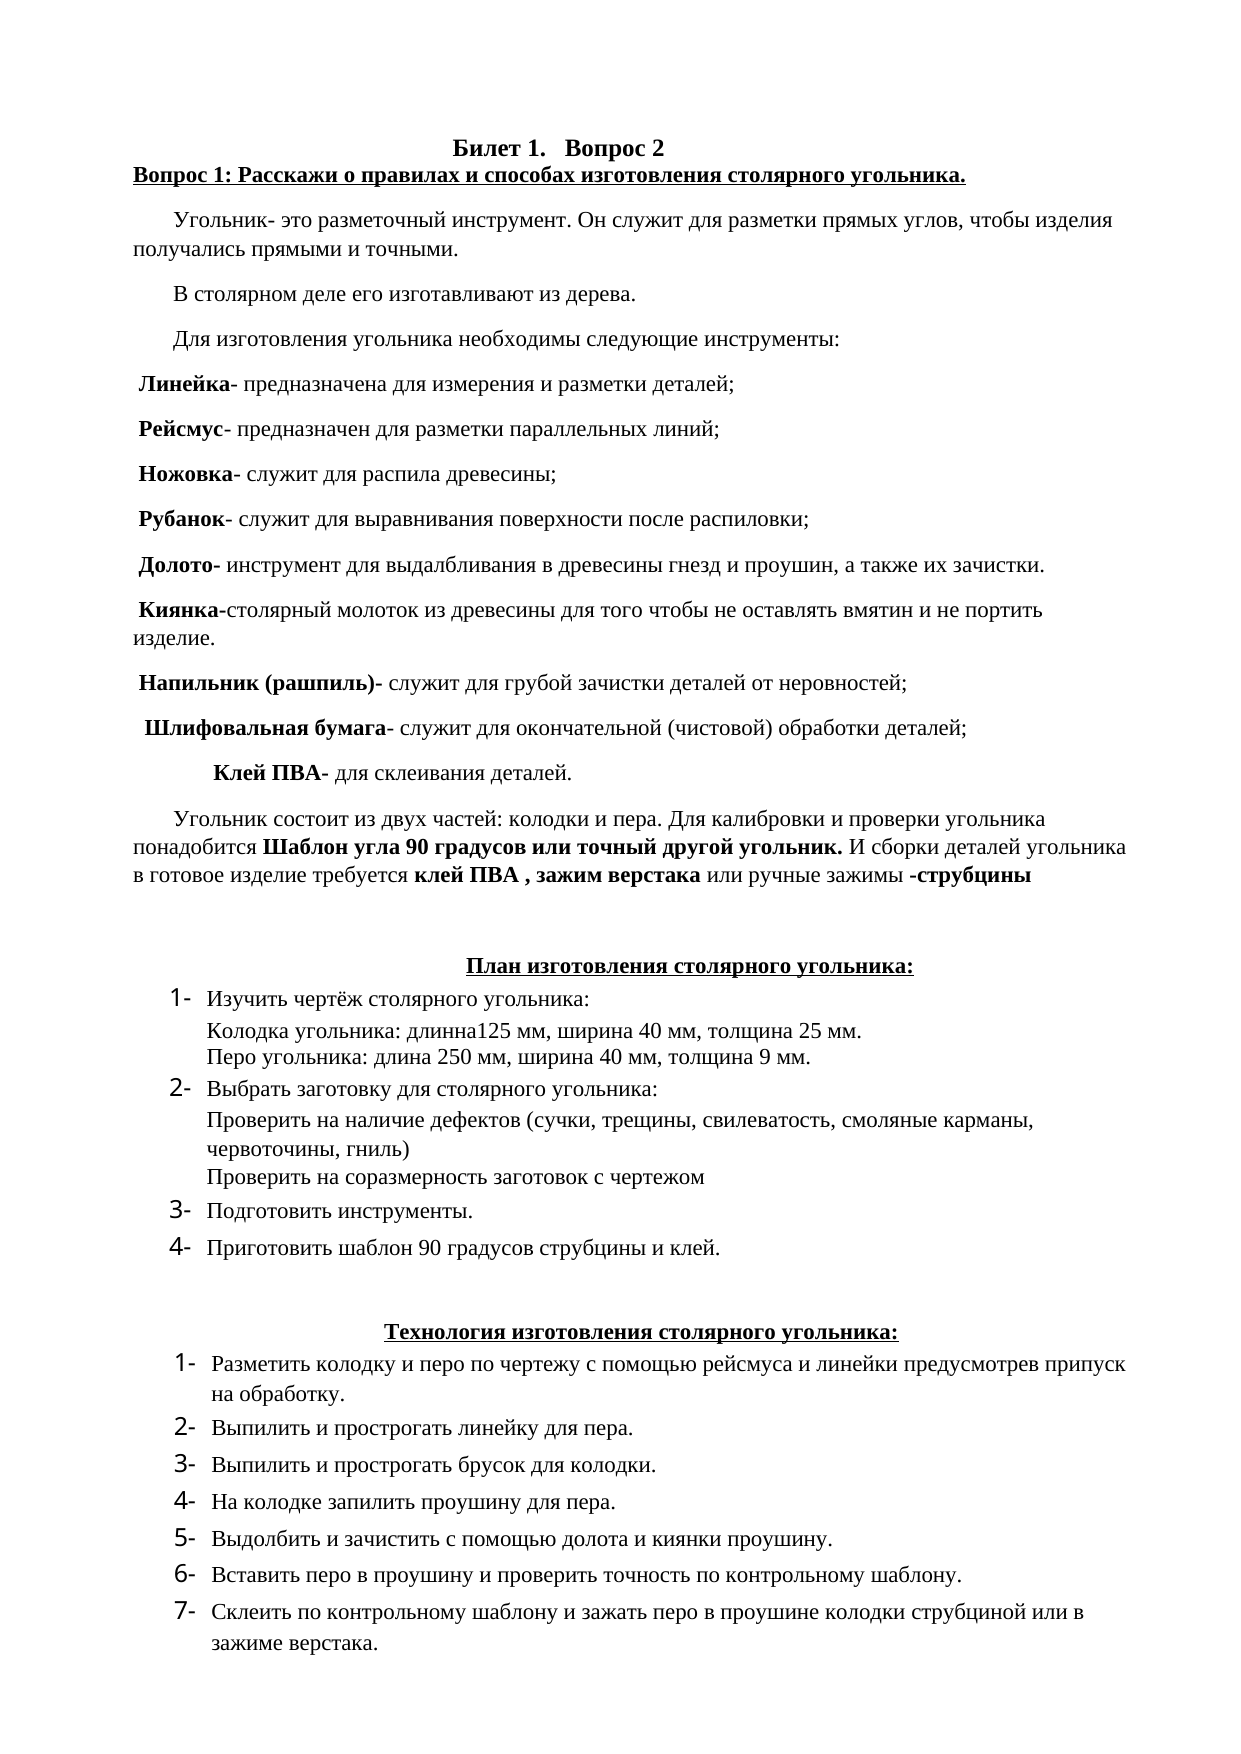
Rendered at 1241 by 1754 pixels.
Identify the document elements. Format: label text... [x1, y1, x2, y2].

list Выдолбить и зачистить с помощью долота и киянки проушину. [173, 1519, 1129, 1553]
text Ножовка- служит для распила древесины; [133, 460, 1129, 487]
list Изучить чертёж столярного угольника: [169, 980, 1129, 1014]
text Рубанок- служит для выравнивания поверхности после распиловки; [133, 506, 1129, 532]
list Разметить колодку и перо по чертежу с помощью рейсмуса и линейки предусмотрев припуск на обработку. [173, 1344, 1129, 1407]
list На колодке запилить проушину для пера. [173, 1482, 1129, 1516]
text Вопрос 1: Расскажи о правилах и способах изготовления столярного угольника. [133, 161, 1129, 188]
list Подготовить инструменты. [169, 1192, 1129, 1226]
text Шлифовальная бумага- служит для окончательной (чистовой) обработки деталей; [133, 714, 1129, 741]
text Для изготовления угольника необходимы следующие инструменты: [133, 325, 1129, 351]
text Колодка угольника: длинна125 мм, ширина 40 мм, толщина 25 мм. [206, 1017, 1129, 1043]
text Проверить на наличие дефектов (сучки, трещины, свилеватость, смоляные карманы, червоточины, гниль) [206, 1106, 1129, 1161]
text В столярном деле его изготавливают из дерева. [133, 280, 1129, 306]
text Линейка- предназначена для измерения и разметки деталей; [133, 370, 1129, 397]
text Киянка-столярный молоток из древесины для того чтобы не оставлять вмятин и не портить изделие. [133, 596, 1129, 651]
text Технология изготовления столярного угольника: [206, 1318, 1129, 1344]
text Угольник- это разметочный инструмент. Он служит для разметки прямых углов, чтобы изделия получались прямыми и точными. [133, 206, 1129, 261]
list Выпилить и прострогать брусок для колодки. [173, 1446, 1129, 1480]
text Билет 1. Вопрос 2 [133, 133, 1129, 161]
list Склеить по контрольному шаблону и зажать перо в проушине колодки струбциной или в зажиме верстака. [173, 1593, 1129, 1655]
text Проверить на соразмерность заготовок с чертежом [206, 1163, 1129, 1189]
text Перо угольника: длина 250 мм, ширина 40 мм, толщина 9 мм. [206, 1043, 1129, 1069]
text Рейсмус- предназначен для разметки параллельных линий; [133, 415, 1129, 442]
list Приготовить шаблон 90 градусов струбцины и клей. [169, 1228, 1129, 1262]
list Выбрать заготовку для столярного угольника: [169, 1069, 1129, 1104]
text Долото- инструмент для выдалбливания в древесины гнезд и проушин, а также их зачистки. [133, 551, 1129, 577]
text Напильник (рашпиль)- служит для грубой зачистки деталей от неровностей; [133, 669, 1129, 696]
list Выпилить и прострогать линейку для пера. [173, 1409, 1129, 1443]
text Угольник состоит из двух частей: колодки и пера. Для калибровки и проверки угольника понадобится Шаблон угла 90 градусов или точный другой угольник. И сборки деталей угольника в готовое изделие требуется клей ПВА , зажим верстака или ручные зажимы -струбцины [133, 804, 1129, 888]
text План изготовления столярного угольника: [208, 952, 1129, 978]
text Клей ПВА- для склеивания деталей. [133, 759, 1129, 786]
list Вставить перо в проушину и проверить точность по контрольному шаблону. [173, 1556, 1129, 1590]
